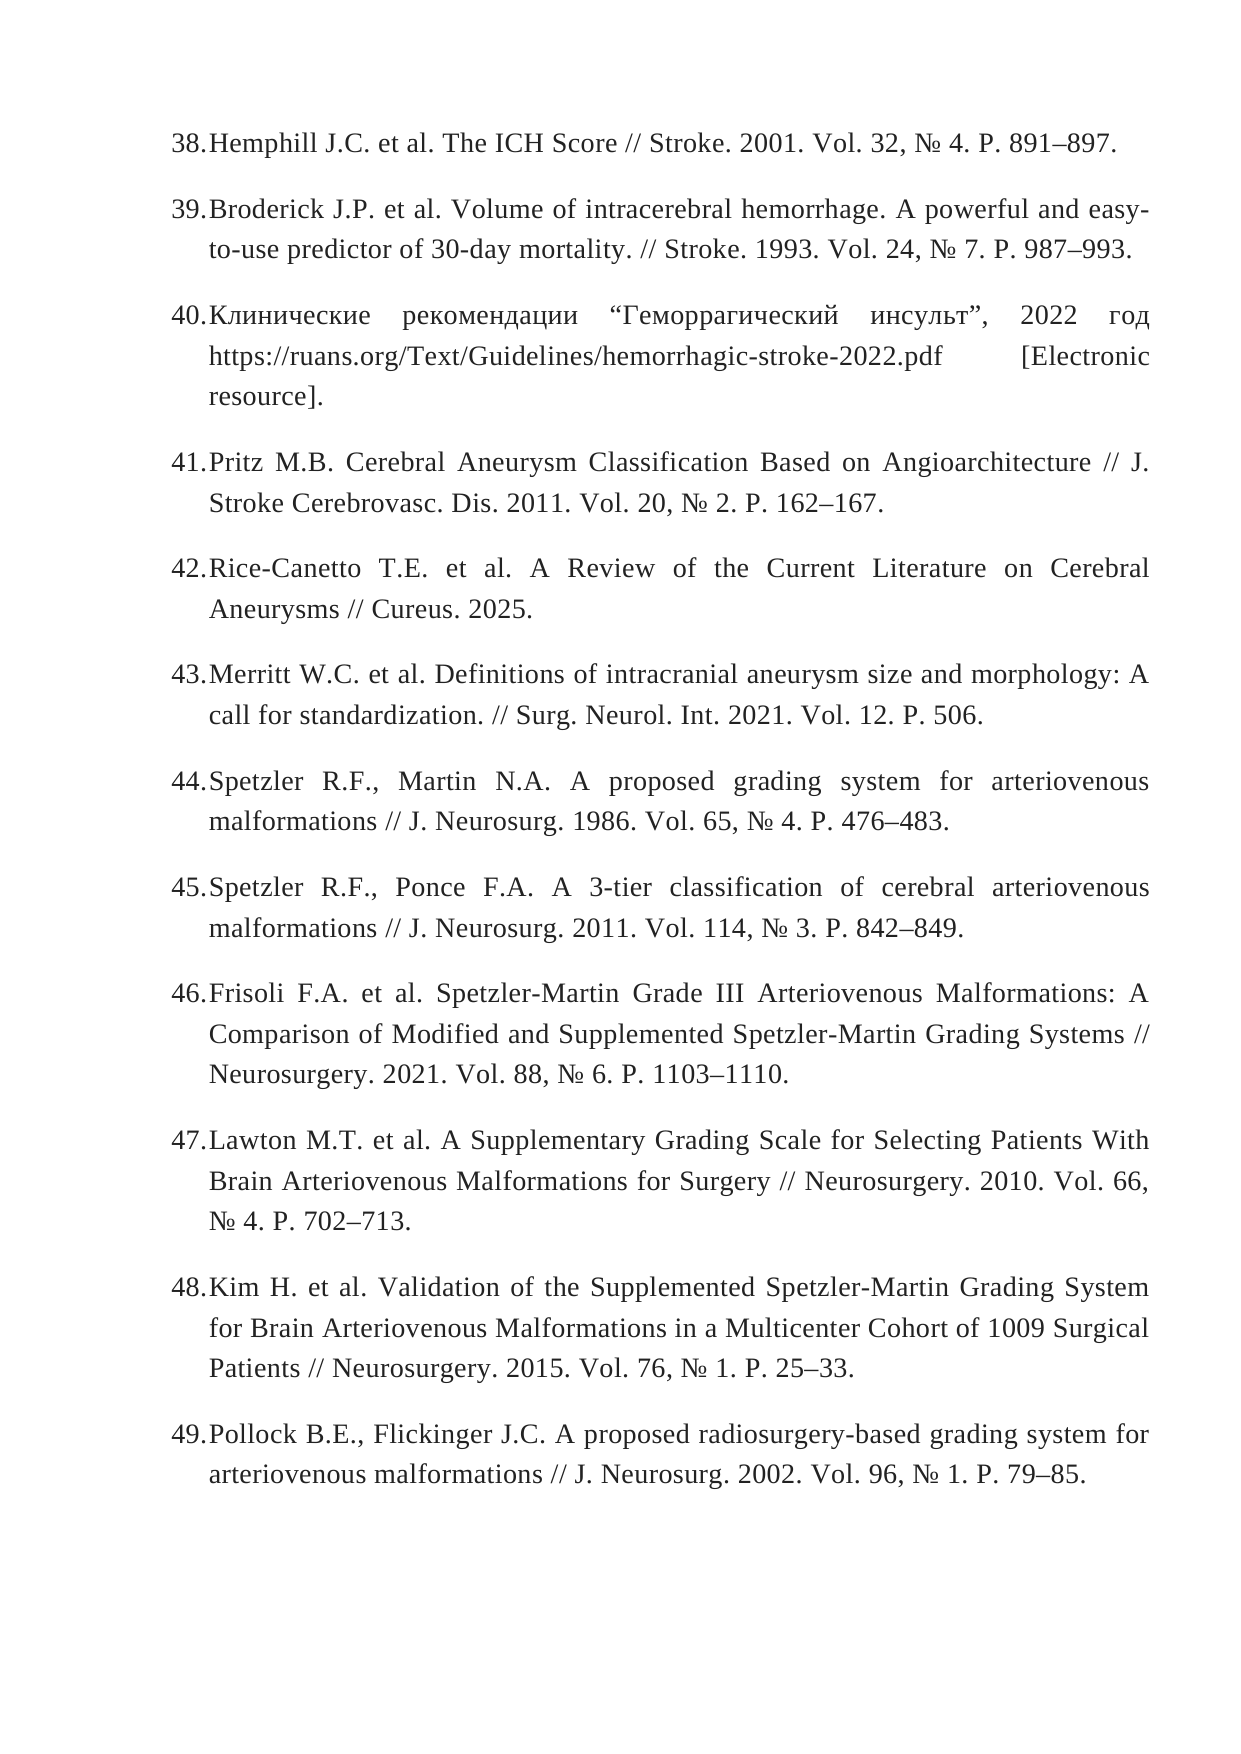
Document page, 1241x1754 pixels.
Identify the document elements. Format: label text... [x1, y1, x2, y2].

list Kim H. et al. Validation of the Supplemented Spetzler-Martin Grading System for Brain Arteriovenous Malformations in a Multicenter Cohort of 1009 Surgical Patients // Neurosurgery. 2015. Vol. 76, № 1. P. 25–33. [171, 1262, 1152, 1384]
list Pollock B.E., Flickinger J.C. A proposed radiosurgery-based grading system for arteriovenous malformations // J. Neurosurg. 2002. Vol. 96, № 1. P. 79–85. [171, 1409, 1152, 1490]
list Pritz M.B. Cerebral Aneurysm Classification Based on Angioarchitecture // J. Stroke Cerebrovasc. Dis. 2011. Vol. 20, № 2. P. 162–167. [171, 437, 1152, 518]
list Клинические рекомендации “Геморрагический инсульт”, 2022 год https://ruans.org/Text/Guidelines/hemorrhagic-stroke-2022.pdf [Electronic resource]. [171, 290, 1152, 412]
list Merritt W.C. et al. Definitions of intracranial aneurysm size and morphology: A call for standardization. // Surg. Neurol. Int. 2021. Vol. 12. P. 506. [171, 649, 1152, 731]
list Frisoli F.A. et al. Spetzler-Martin Grade III Arteriovenous Malformations: A Comparison of Modified and Supplemented Spetzler-Martin Grading Systems // Neurosurgery. 2021. Vol. 88, № 6. P. 1103–1110. [171, 968, 1152, 1090]
list Lawton M.T. et al. A Supplementary Grading Scale for Selecting Patients With Brain Arteriovenous Malformations for Surgery // Neurosurgery. 2010. Vol. 66, № 4. P. 702–713. [171, 1115, 1152, 1237]
list Spetzler R.F., Ponce F.A. A 3-tier classification of cerebral arteriovenous malformations // J. Neurosurg. 2011. Vol. 114, № 3. P. 842–849. [171, 862, 1152, 943]
list Rice-Canetto T.E. et al. A Review of the Current Literature on Cerebral Aneurysms // Cureus. 2025. [171, 543, 1152, 624]
list Broderick J.P. et al. Volume of intracerebral hemorrhage. A powerful and easy-to-use predictor of 30-day mortality. // Stroke. 1993. Vol. 24, № 7. P. 987–993. [171, 184, 1152, 265]
list Hemphill J.C. et al. The ICH Score // Stroke. 2001. Vol. 32, № 4. P. 891–897. [171, 118, 1152, 159]
list Spetzler R.F., Martin N.A. A proposed grading system for arteriovenous malformations // J. Neurosurg. 1986. Vol. 65, № 4. P. 476–483. [171, 756, 1152, 837]
